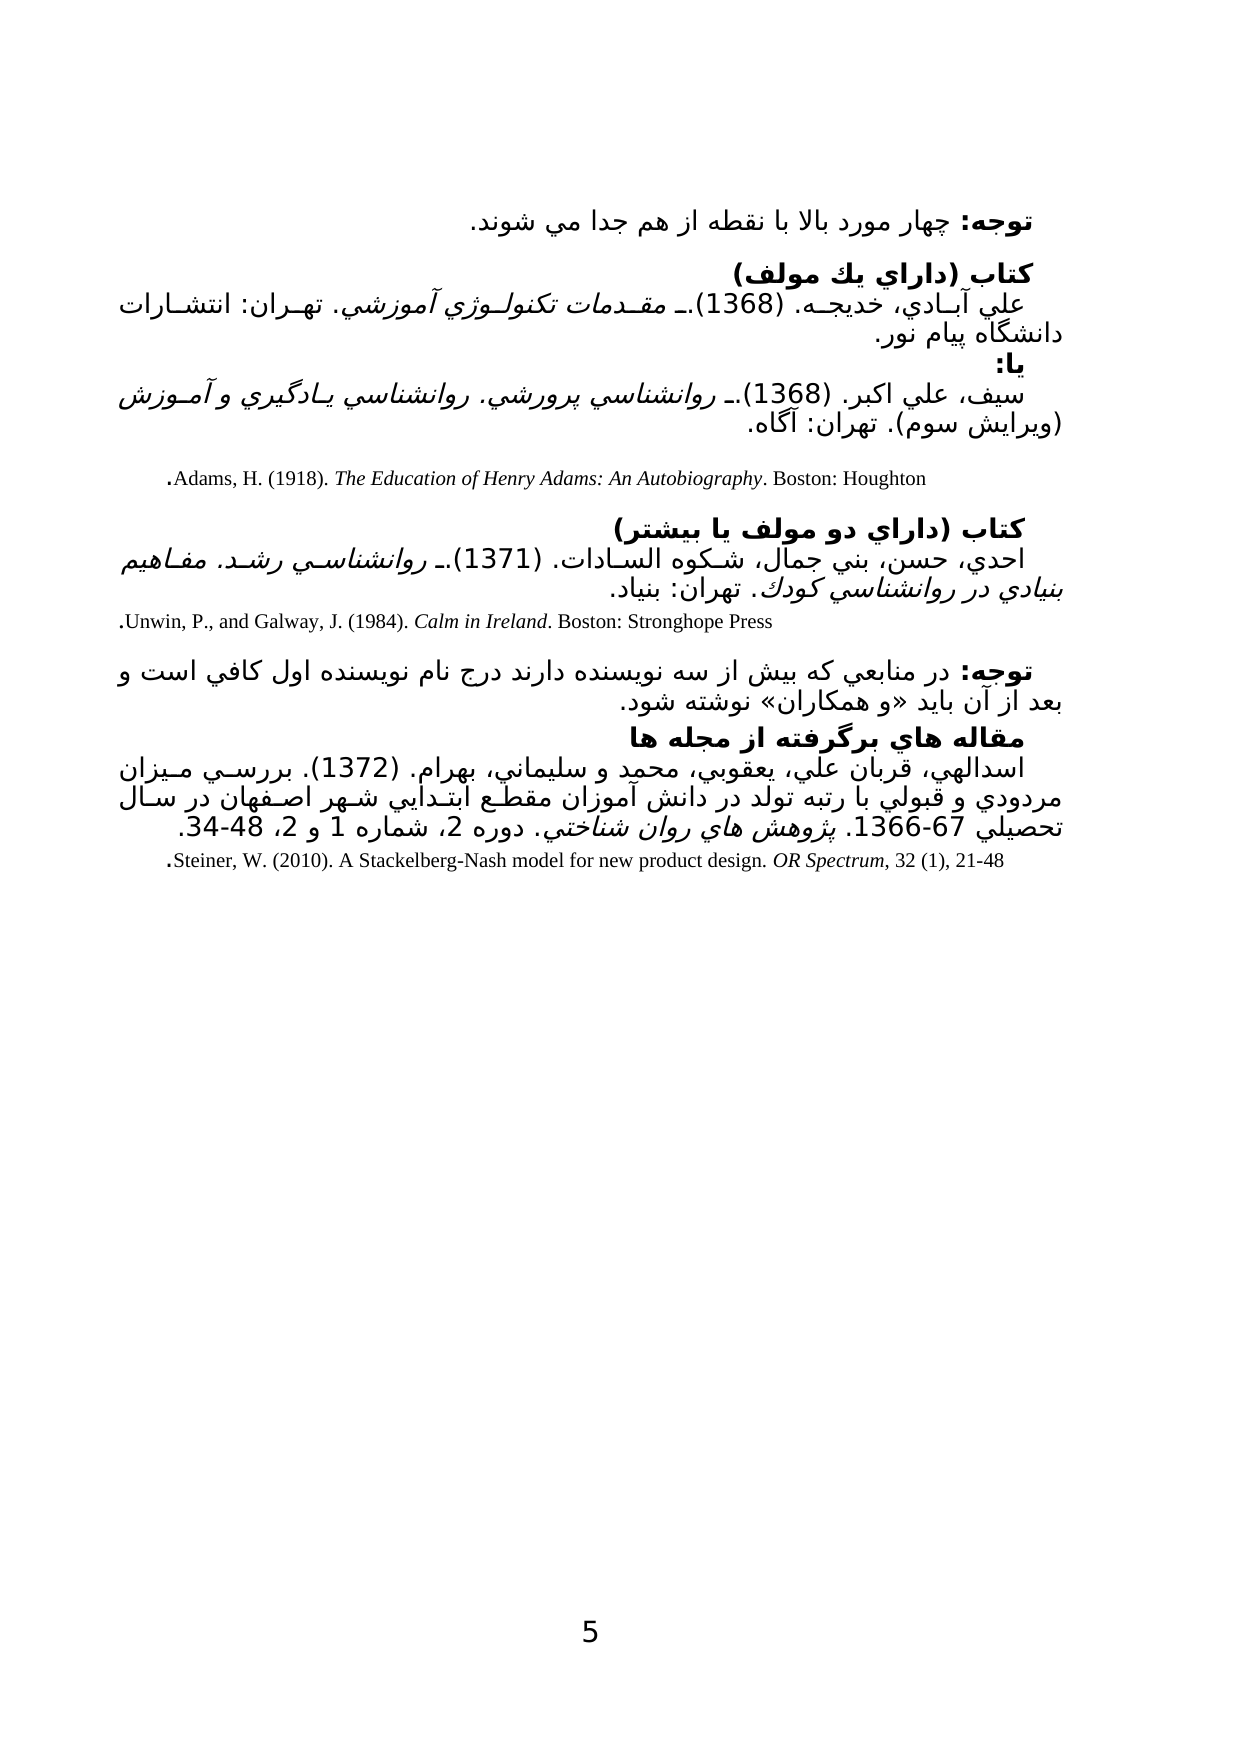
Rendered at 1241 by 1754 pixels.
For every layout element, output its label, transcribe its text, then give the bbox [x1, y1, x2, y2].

text توجه: در منابعي كه بيش از سه نويسنده دارند درج نام نويسنده اول كافي است و بعد از آن بايد «و همكاران» نوشته شود. [118, 657, 1063, 717]
text Adams, H. (1918). The Education of Henry Adams: An Autobiography. Boston: Houghton. [148, 462, 1063, 492]
text Unwin, P., and Galway, J. (1984). Calm in Ireland. Boston: Stronghope Press. [118, 604, 1063, 634]
text احدي، حسن، بني جمال،‌ شكوه السادات. (1371). روانشناسي رشد. مفاهيم بنيادي در روانشناسي كودك. تهران: بنياد. [118, 544, 1063, 604]
text كتاب (داراي دو مولف يا بيشتر) [118, 514, 1026, 544]
text Steiner, W. (2010). A Stackelberg-Nash model for new product design. OR Spectrum, 32 (1), 21-48. [148, 843, 1063, 873]
text توجه: چهار مورد بالا با نقطه از هم جدا مي شوند. [118, 207, 1063, 237]
text علي آبادي، خديجه. (1368). مقدمات تكنولوژي آموزشي. تهران: انتشارات دانشگاه پيام نور. [118, 289, 1063, 349]
text اسدالهي، قربان علي، يعقوبي، محمد و سليماني، بهرام. (1372). بررسي ميزان مردودي و قبولي با رتبه تولد در دانش آموزان مقطع ابتدايي شهر اصفهان در سال تحصيلي 67-1366. پژوهش هاي روان شناختي. دوره 2، شماره 1 و 2، 48-34. [118, 753, 1063, 843]
text يا: [118, 349, 1063, 379]
text كتاب (داراي يك مولف) [118, 259, 1063, 289]
text مقاله هاي برگرفته از مجله ها [118, 723, 1026, 753]
text سيف، علي اكبر. (1368). روانشناسي پرورشي. روانشناسي يادگيري و آموزش (ويرايش سوم). تهران: آگاه. [118, 379, 1063, 439]
